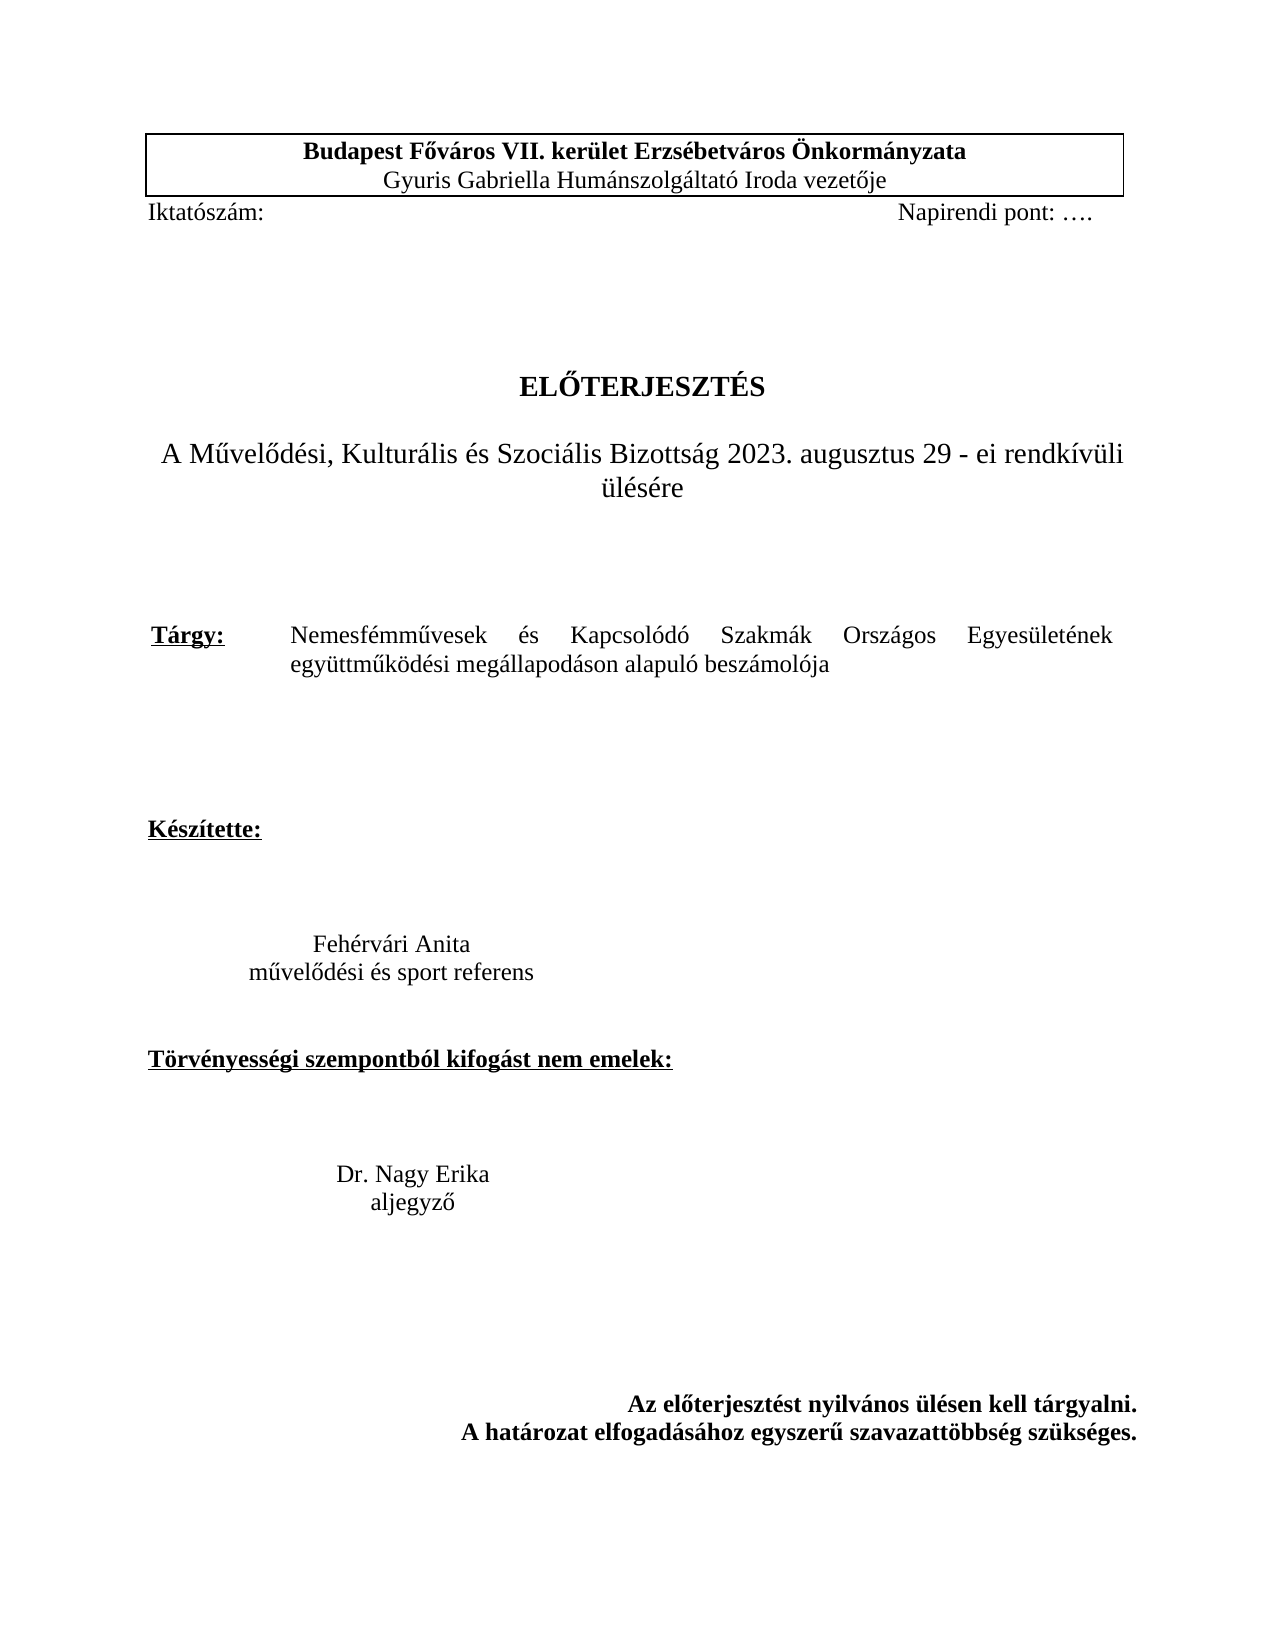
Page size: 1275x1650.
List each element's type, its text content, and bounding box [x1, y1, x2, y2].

text A . - [148, 436, 1137, 470]
table_header [289, 618, 1115, 814]
table_header Budapest Főváros VII. kerület Erzsébetváros Önkormányzata [147, 135, 1123, 195]
text Iktatószám: Napirendi pont: …. [148, 197, 1137, 225]
text A határozat elfogadásához egyszerű szavazattöbbség szükséges. [148, 1417, 1137, 1446]
text Törvényességi szempontból kifogást nem emelek: [148, 1044, 1137, 1072]
text ülésére [148, 470, 1137, 503]
text Dr. Nagy Erika [237, 1159, 588, 1187]
text aljegyző [237, 1187, 588, 1216]
text ELŐTERJESZTÉS [148, 369, 1137, 403]
text Az előterjesztést . [148, 1389, 1137, 1417]
table_header Tárgy: [149, 618, 288, 814]
text Készítette: [148, 814, 1137, 842]
